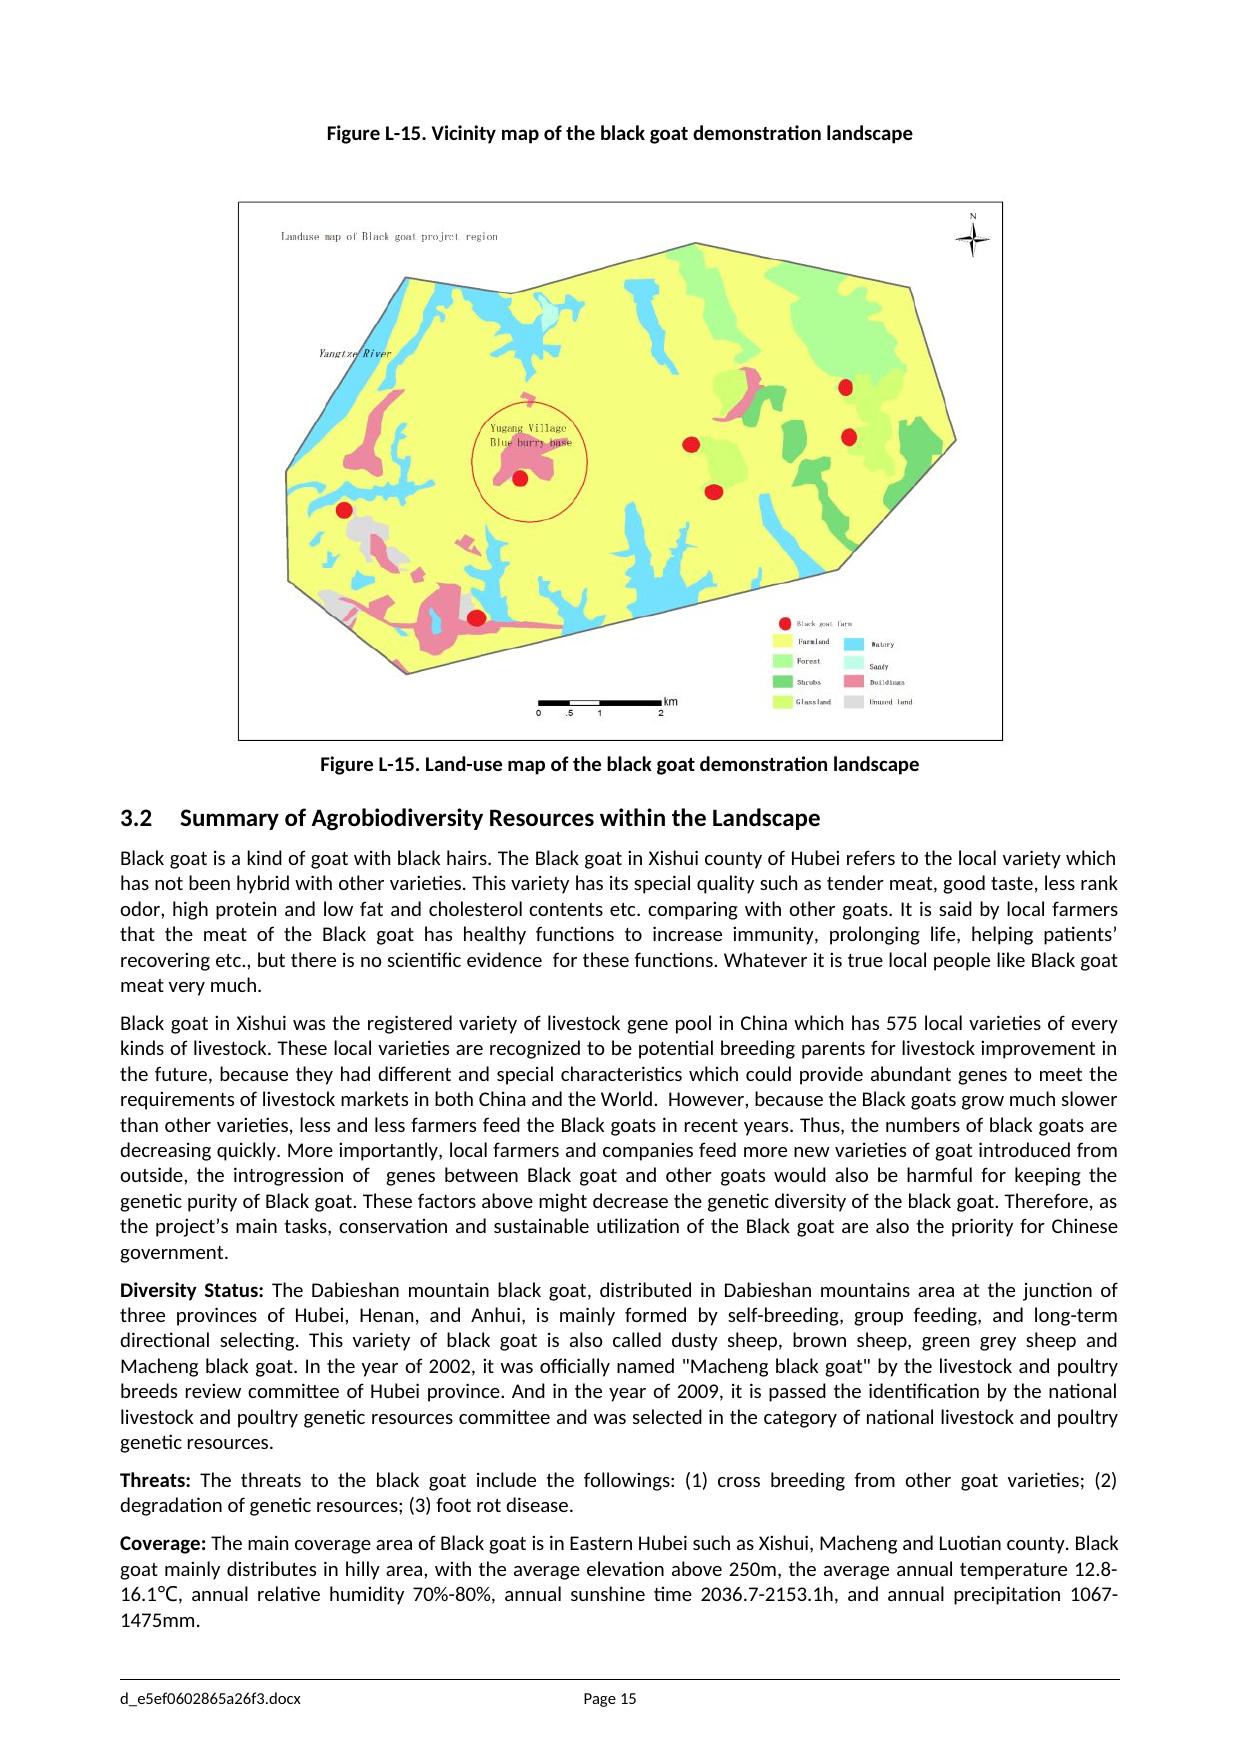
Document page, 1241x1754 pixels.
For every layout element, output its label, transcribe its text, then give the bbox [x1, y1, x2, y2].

subtitle Summary of Agrobiodiversity Resources within the Landscape [120, 802, 1120, 833]
text Coverage: The main coverage area of Black goat is in Eastern Hubei such as Xishui, Macheng and Luotian county. Black goat mainly distributes in hilly area, with the average elevation above 250m, the average annual temperature 12.8-16.1℃, annual relative humidity 70%-80%, annual sunshine time 2036.7-2153.1h, and annual precipitation 1067-1475mm. [120, 1531, 1120, 1632]
text Black goat in Xishui was the registered variety of livestock gene pool in China which has 575 local varieties of every kinds of livestock. These local varieties are recognized to be potential breeding parents for livestock improvement in the future, because they had different and special characteristics which could provide abundant genes to meet the requirements of livestock markets in both China and the World. However, because the Black goats grow much slower than other varieties, less and less farmers feed the Black goats in recent years. Thus, the numbers of black goats are decreasing quickly. More importantly, local farmers and companies feed more new varieties of goat introduced from outside, the introgression of genes between Black goat and other goats would also be harmful for keeping the genetic purity of Black goat. These factors above might decrease the genetic diversity of the black goat. Therefore, as the project’s main tasks, conservation and sustainable utilization of the Black goat are also the priority for Chinese government. [120, 1010, 1120, 1264]
text Figure L-15. Vicinity map of the black goat demonstration landscape [120, 120, 1120, 145]
picture [233, 195, 1008, 746]
text Figure L-15. Land-use map of the black goat demonstration landscape [120, 752, 1120, 777]
text Threats: The threats to the black goat include the followings: (1) cross breeding from other goat varieties; (2) degradation of genetic resources; (3) foot rot disease. [120, 1467, 1120, 1518]
text Black goat is a kind of goat with black hairs. The Black goat in Xishui county of Hubei refers to the local variety which has not been hybrid with other varieties. This variety has its special quality such as tender meat, good taste, less rank odor, high protein and low fat and cholesterol contents etc. comparing with other goats. It is said by local farmers that the meat of the Black goat has healthy functions to increase immunity, prolonging life, helping patients’ recovering etc., but there is no scientific evidence for these functions. Whatever it is true local people like Black goat meat very much. [120, 845, 1120, 998]
text Diversity Status: The Dabieshan mountain black goat, distributed in Dabieshan mountains area at the junction of three provinces of Hubei, Henan, and Anhui, is mainly formed by self-breeding, group feeding, and long-term directional selecting. This variety of black goat is also called dusty sheep, brown sheep, green grey sheep and Macheng black goat. In the year of 2002, it was officially named "Macheng black goat" by the livestock and poultry breeds review committee of Hubei province. And in the year of 2009, it is passed the identification by the national livestock and poultry genetic resources committee and was selected in the category of national livestock and poultry genetic resources. [120, 1277, 1120, 1455]
